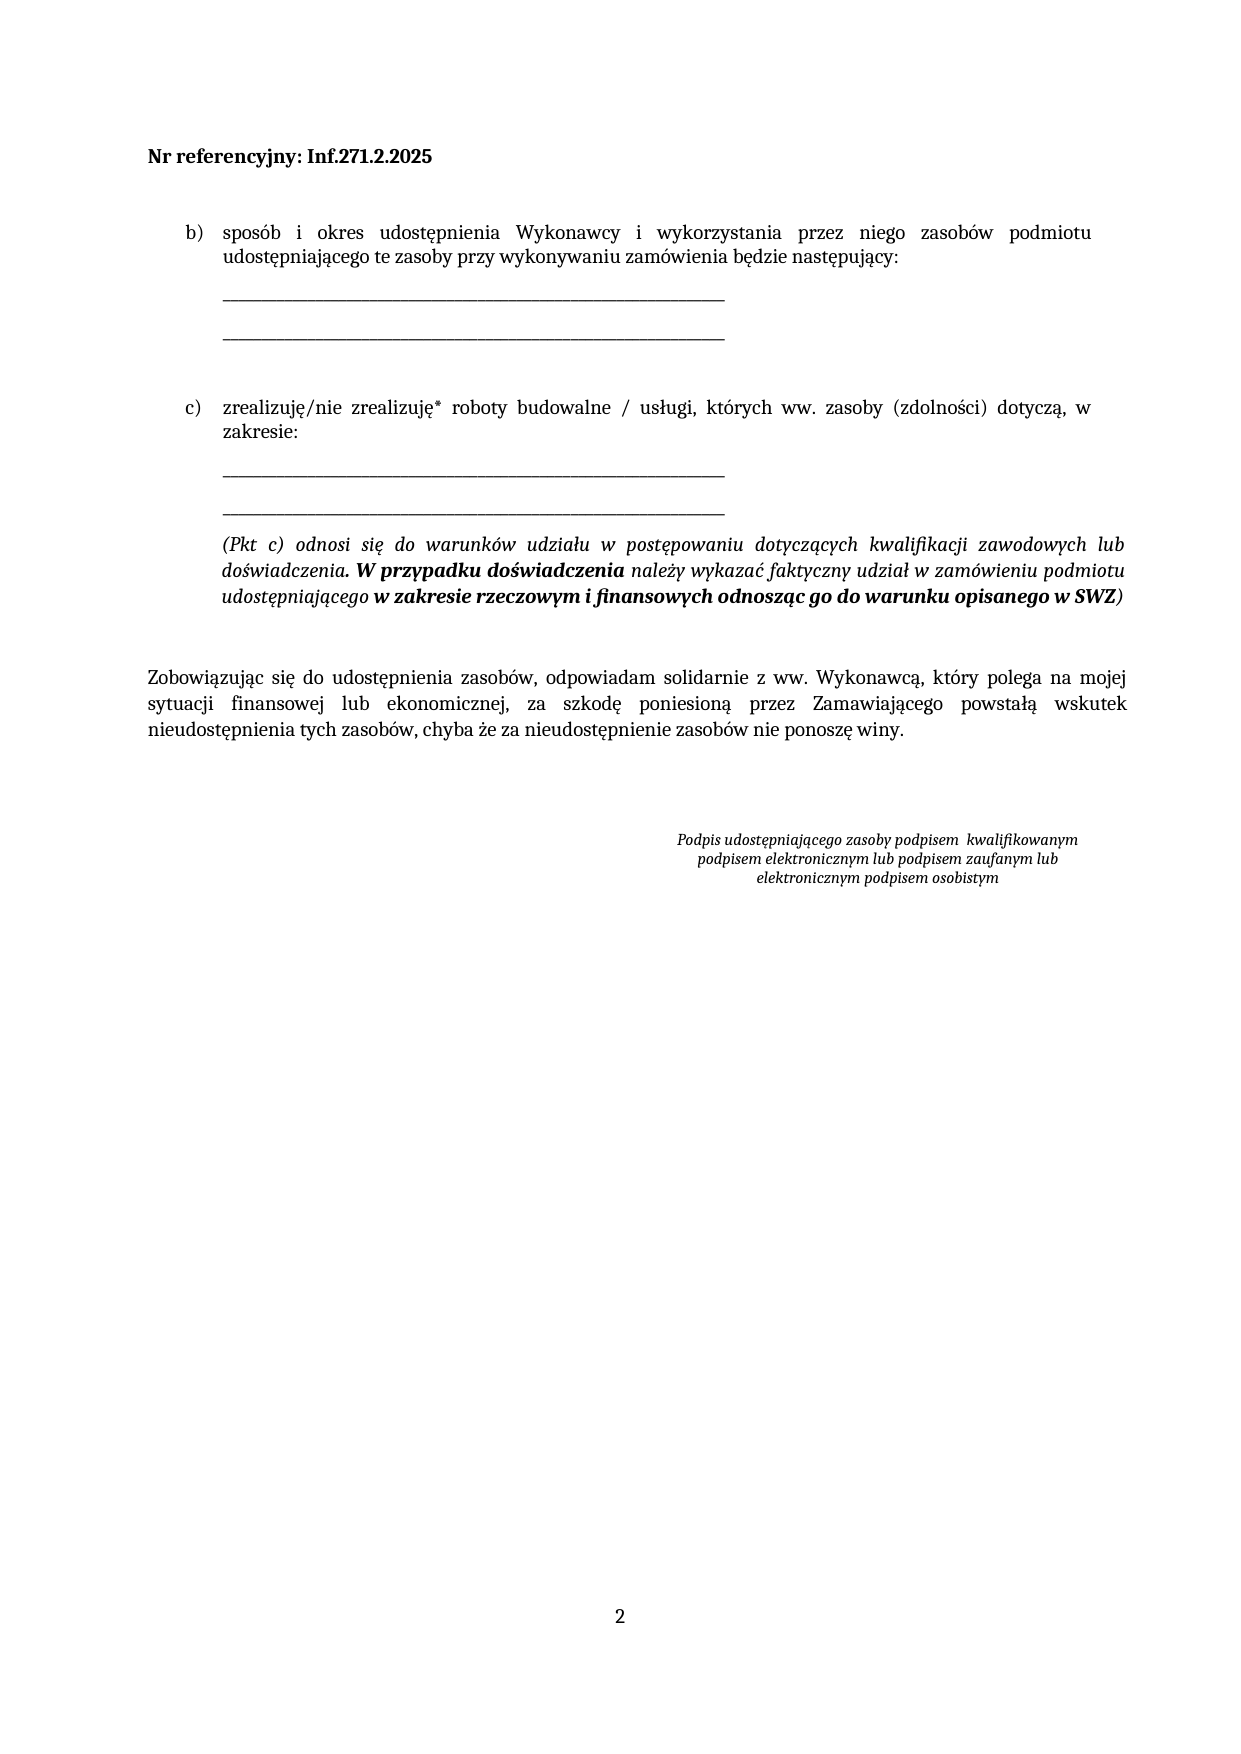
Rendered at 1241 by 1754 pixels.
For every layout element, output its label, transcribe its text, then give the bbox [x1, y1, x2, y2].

text _________________________________________________________________ [223, 281, 1093, 305]
text Zobowiązując się do udostępnienia zasobów, odpowiadam solidarnie z ww. Wykonawcą, który polega na mojej sytuacji finansowej lub ekonomicznej, za szkodę poniesioną przez Zamawiającego powstałą wskutek nieudostępnienia tych zasobów, chyba że za nieudostępnienie zasobów nie ponoszę winy. [148, 666, 1128, 741]
text Podpis udostępniającego zasoby podpisem kwalifikowanym podpisem elektronicznym lub podpisem zaufanym lub elektronicznym podpisem osobistym [664, 831, 1093, 888]
text (Pkt c) odnosi się do warunków udziału w postępowaniu dotyczących kwalifikacji zawodowych lub doświadczenia. W przypadku doświadczenia należy wykazać faktyczny udział w zamówieniu podmiotu udostępniającego w zakresie rzeczowym i finansowych odnosząc go do warunku opisanego w SWZ) [221, 533, 1128, 609]
list sposób i okres udostępnienia Wykonawcy i wykorzystania przez niego zasobów podmiotu udostępniającego te zasoby przy wykonywaniu zamówienia będzie następujący: [185, 221, 1093, 268]
text _________________________________________________________________ [223, 456, 1093, 480]
text _________________________________________________________________ [223, 495, 1093, 519]
text _________________________________________________________________ [223, 319, 1093, 343]
list zrealizuję/nie zrealizuję* roboty budowalne / usługi, których ww. zasoby (zdolności) dotyczą, w zakresie: [185, 396, 1093, 444]
